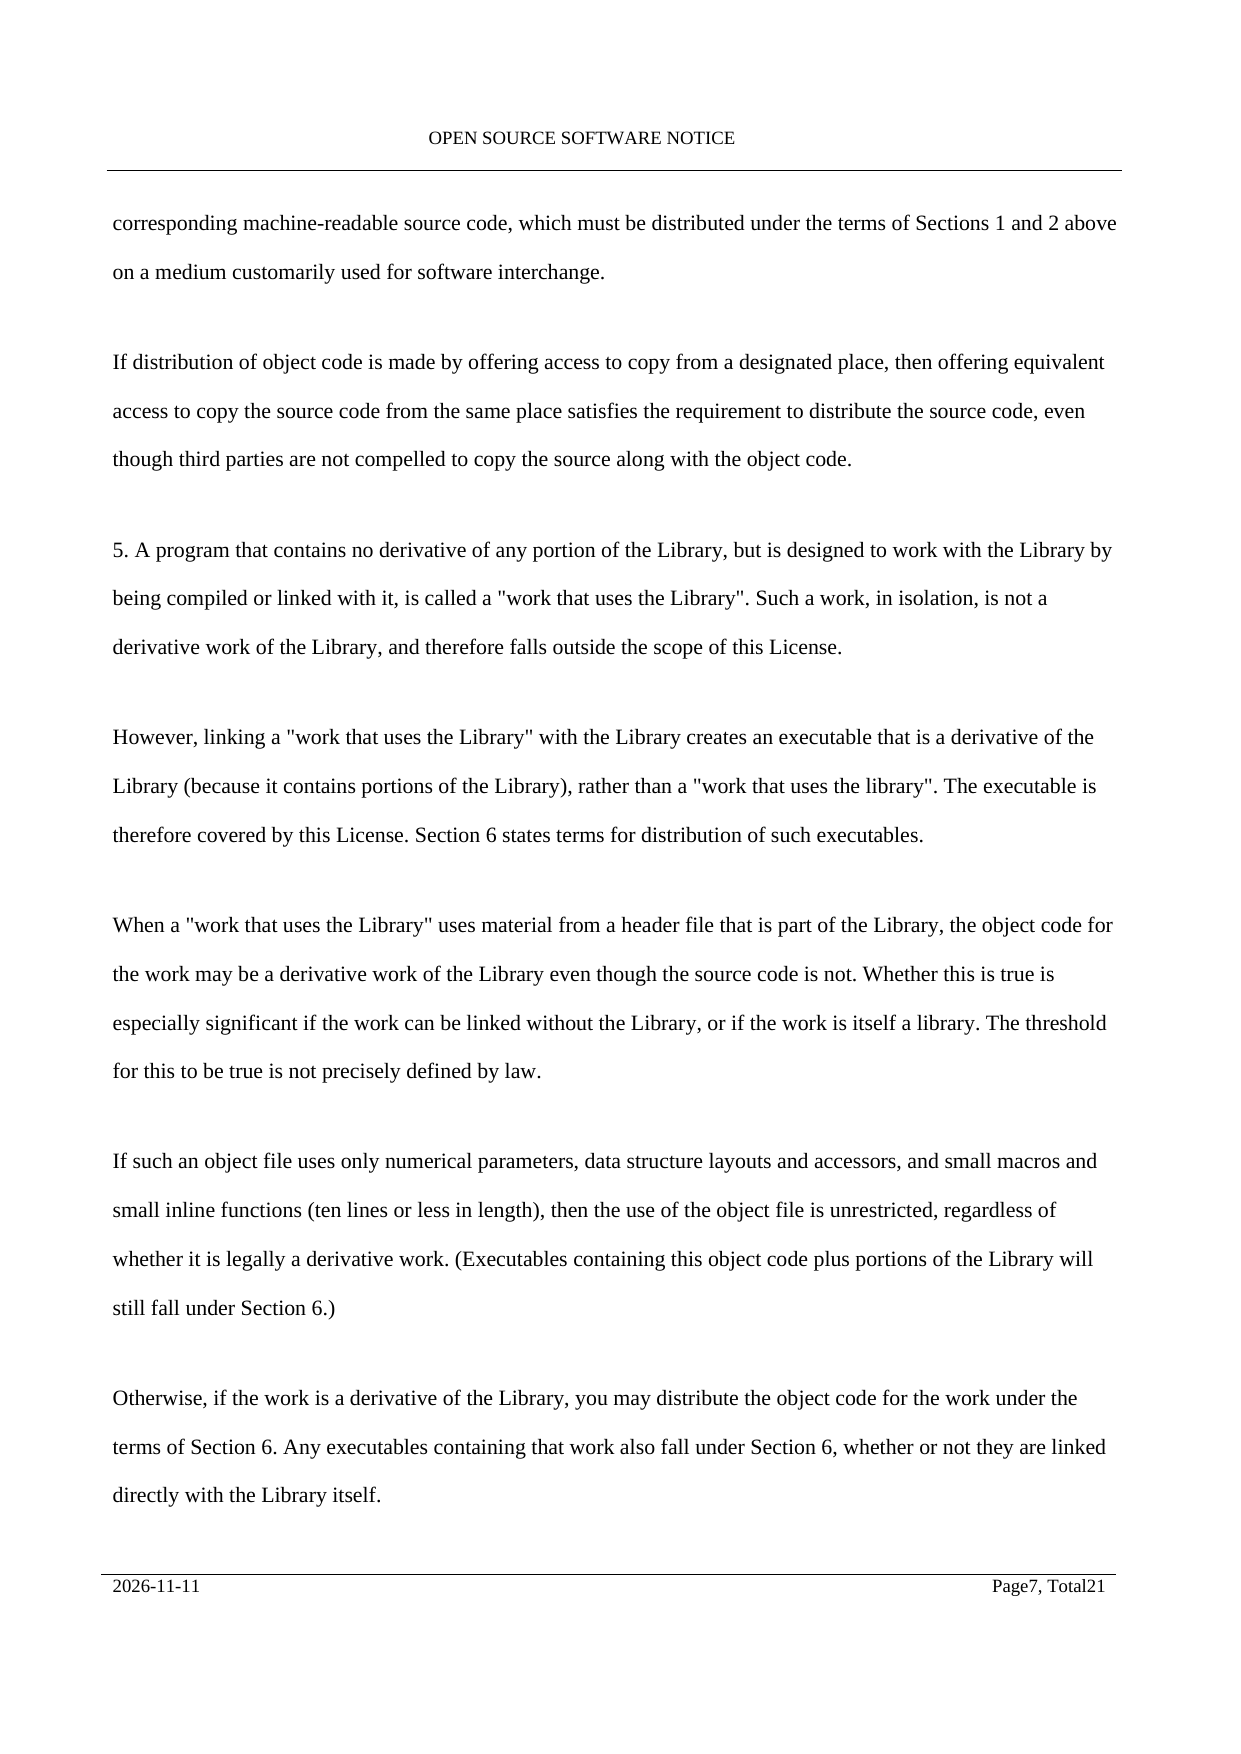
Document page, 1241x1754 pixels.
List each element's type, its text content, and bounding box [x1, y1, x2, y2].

text 5. A program that contains no derivative of any portion of the Library, but is designed to work with the Library by being compiled or linked with it, is called a "work that uses the Library". Such a work, in isolation, is not a derivative work of the Library, and therefore falls outside the scope of this License. [112, 533, 1128, 663]
text If distribution of object code is made by offering access to copy from a designated place, then offering equivalent access to copy the source code from the same place satisfies the requirement to distribute the source code, even though third parties are not compelled to copy the source along with the object code. [112, 345, 1128, 475]
text However, linking a "work that uses the Library" with the Library creates an executable that is a derivative of the Library (because it contains portions of the Library), rather than a "work that uses the library". The executable is therefore covered by this License. Section 6 states terms for distribution of such executables. [112, 721, 1128, 851]
text When a "work that uses the Library" uses material from a header file that is part of the Library, the object code for the work may be a derivative work of the Library even though the source code is not. Whether this is true is especially significant if the work can be linked without the Library, or if the work is itself a library. The threshold for this to be true is not precisely defined by law. [112, 908, 1128, 1087]
text Otherwise, if the work is a derivative of the Library, you may distribute the object code for the work under the terms of Section 6. Any executables containing that work also fall under Section 6, whether or not they are linked directly with the Library itself. [112, 1381, 1128, 1511]
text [112, 206, 1128, 288]
text If such an object file uses only numerical parameters, data structure layouts and accessors, and small macros and small inline functions (ten lines or less in length), then the use of the object file is unrestricted, regardless of whether it is legally a derivative work. (Executables containing this object code plus portions of the Library will still fall under Section 6.) [112, 1145, 1128, 1324]
